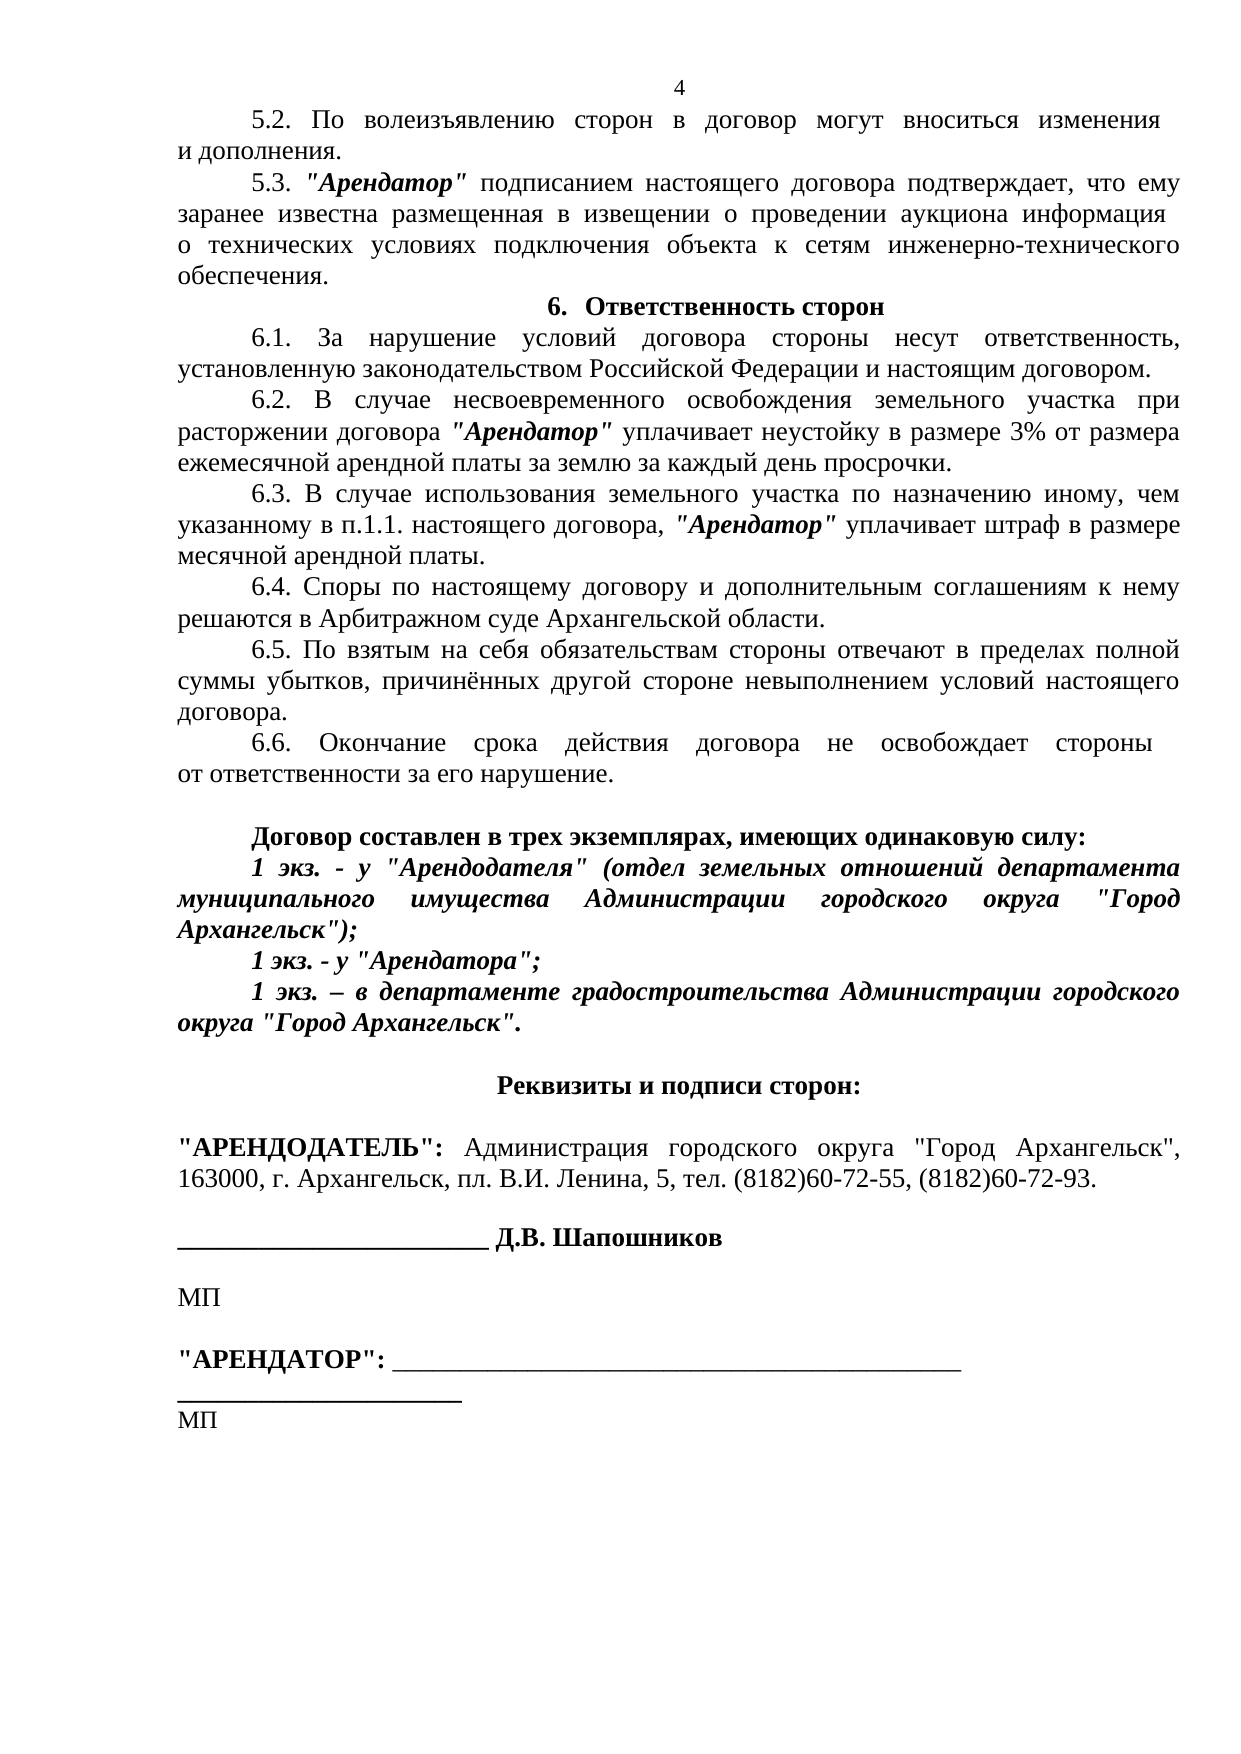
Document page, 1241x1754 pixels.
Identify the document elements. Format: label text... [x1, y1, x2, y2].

text 6.6. Окончание срока действия договора не освобождает стороны от ответственности за его нарушение. [177, 726, 1181, 788]
text МП [177, 1281, 1181, 1312]
text _____________________ [177, 1374, 1181, 1405]
text 6.4. Споры по настоящему договору и дополнительным соглашениям к нему решаются в Арбитражном суде Архангельской области. [177, 571, 1181, 633]
text "АРЕНДОДАТЕЛЬ": Администрация городского округа "Город Архангельск", 163000, г. Архангельск, пл. В.И. Ленина, 5, тел. (8182)60-72-55, (8182)60-72-93. [177, 1131, 1181, 1193]
text 6.2. В случае несвоевременного освобождения земельного участка при расторжении договора "Арендатор" уплачивает неустойку в размере 3% от размера ежемесячной арендной платы за землю за каждый день просрочки. [177, 384, 1181, 477]
text _______________________ Д.В. Шапошников [177, 1221, 1181, 1253]
text Реквизиты и подписи сторон: [177, 1069, 1181, 1100]
text Договор составлен в трех экземплярах, имеющих одинаковую силу: [177, 820, 1181, 851]
text "АРЕНДАТОР": __________________________________________ [177, 1343, 1181, 1374]
text 6.5. По взятым на себя обязательствам стороны отвечают в пределах полной суммы убытков, причинённых другой стороне невыполнением условий настоящего договора. [177, 633, 1181, 726]
text 6.3. В случае использования земельного участка по назначению иному, чем указанному в п.1.1. настоящего договора, "Арендатор" уплачивает штраф в размере месячной арендной платы. [177, 477, 1181, 571]
text 1 экз. - у "Арендатора"; [177, 944, 1181, 975]
text 1 экз. - у "Арендодателя" (отдел земельных отношений департамента муниципального имущества Администрации городского округа "Город Архангельск"); [177, 851, 1181, 944]
list Ответственность сторон [251, 290, 1181, 321]
text МП [177, 1405, 1181, 1434]
text 5.2. По волеизъявлению сторон в договор могут вноситься изменения и дополнения. [177, 103, 1181, 166]
text 1 экз. – в департаменте градостроительства Администрации городского округа "Город Архангельск". [177, 975, 1181, 1038]
text 6.1. За нарушение условий договора стороны несут ответственность, установленную законодательством Российской Федерации и настоящим договором. [177, 321, 1181, 384]
text 5.3. "Арендатор" подписанием настоящего договора подтверждает, что ему заранее известна размещенная в извещении о проведении аукциона информация о технических условиях подключения объекта к сетям инженерно-технического обеспечения. [177, 166, 1181, 290]
